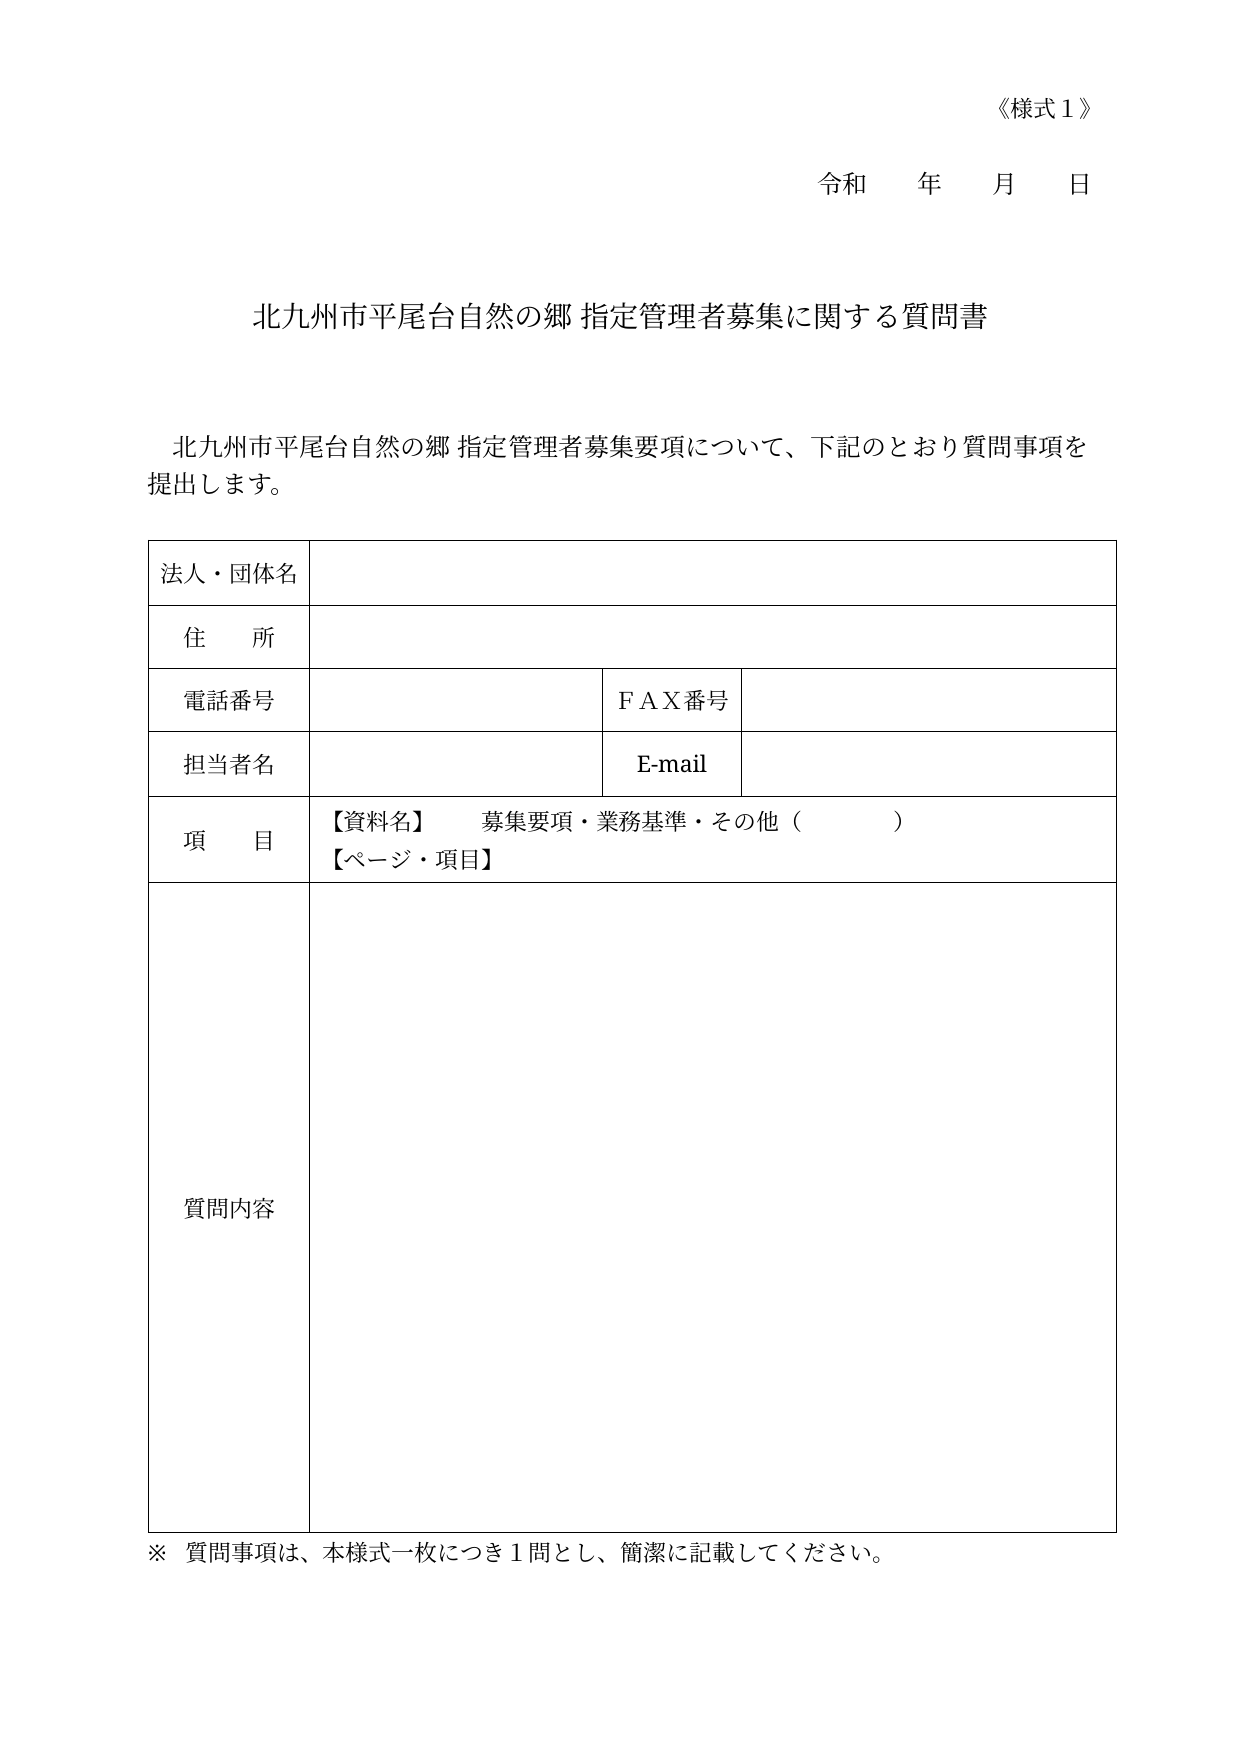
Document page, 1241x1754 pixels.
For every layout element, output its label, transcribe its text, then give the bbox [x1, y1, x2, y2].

list 質問事項は、本様式一枚につき１問とし、簡潔に記載してください。 [148, 1533, 1092, 1570]
table_cell [310, 883, 1116, 1532]
table_cell [310, 606, 1116, 668]
table_cell [742, 732, 1116, 796]
table_header 法人・団体名 [149, 541, 309, 605]
text 北九州市平尾台自然の郷 指定管理者募集要項について、下記のとおり質問事項を提出します。 [148, 427, 1092, 502]
table_cell [310, 669, 602, 731]
table_cell 電話番号 [149, 669, 309, 731]
table_cell 住 所 [149, 606, 309, 668]
table_cell 【資料名】 募集要項・業務基準・その他（ ） 【ページ・項目】 [310, 797, 1116, 882]
table_cell ＦＡＸ番号 [603, 669, 741, 731]
table_cell [742, 669, 1116, 731]
text 令和 年 月 日 [148, 164, 1092, 202]
table_header [310, 541, 1116, 605]
table_cell 項 目 [149, 797, 309, 882]
table_cell 担当者名 [149, 732, 309, 796]
text 北九州市平尾台自然の郷 指定管理者募集に関する質問書 [148, 277, 1092, 352]
table_cell 質問内容 [149, 883, 309, 1532]
table_cell [310, 732, 602, 796]
table_cell E-mail [603, 732, 741, 796]
